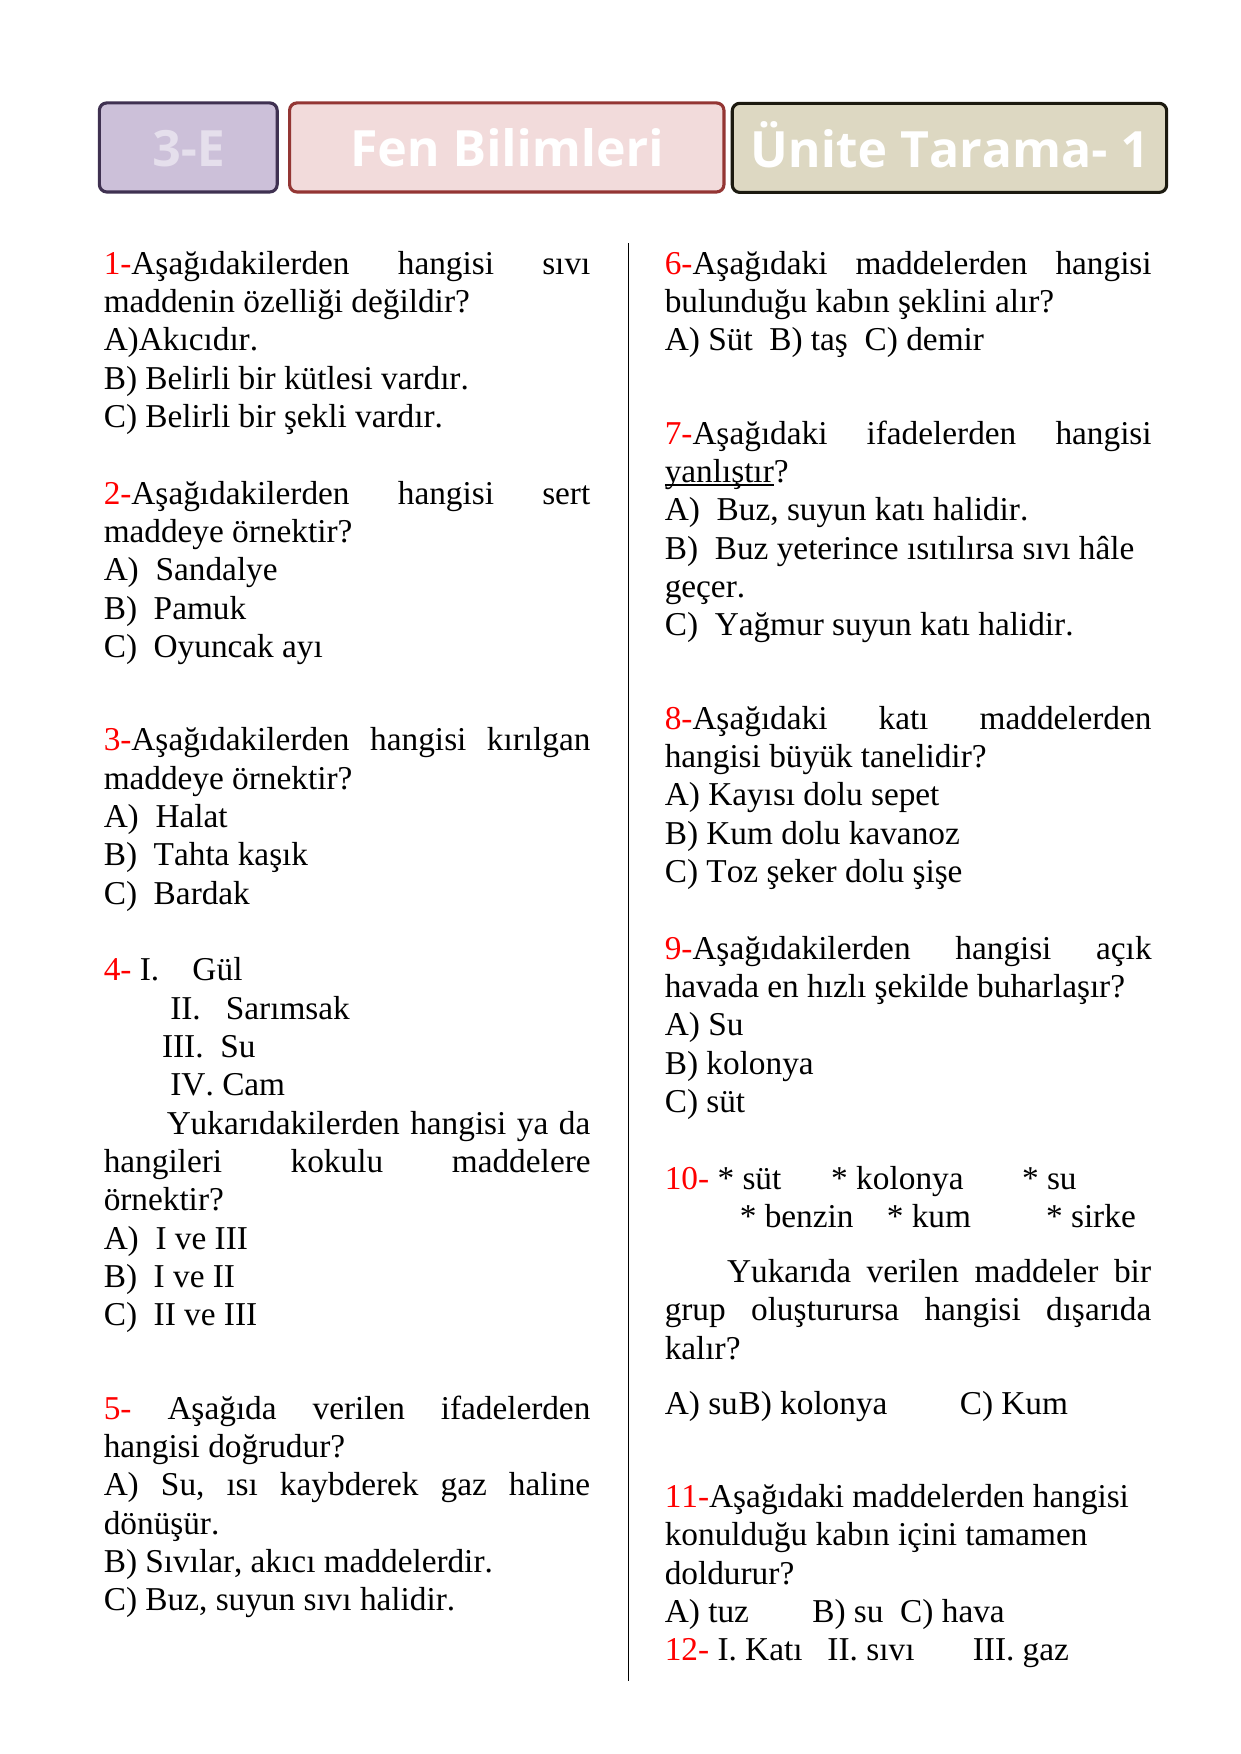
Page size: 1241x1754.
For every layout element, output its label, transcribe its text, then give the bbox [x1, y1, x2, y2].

text C) Buz, suyun sıvı halidir. [103, 1579, 591, 1618]
text C) Bardak [103, 873, 591, 911]
text B) Buz yeterince ısıtılırsa sıvı hâle geçer. [664, 528, 1152, 604]
text B) Sıvılar, akıcı maddelerdir. [103, 1541, 591, 1579]
text A) Süt B) taş C) demir [664, 319, 1152, 358]
text A) Halat [103, 796, 591, 834]
text B) Kum dolu kavanoz [664, 813, 1152, 851]
text IV. Cam [103, 1064, 591, 1103]
text A) Su [664, 1004, 1152, 1043]
text 7-Aşağıdaki ifadelerden hangisi yanlıştır? [664, 413, 1152, 489]
text B) Belirli bir kütlesi vardır. [103, 358, 591, 396]
text 2-Aşağıdakilerden hangisi sert maddeye örnektir? [103, 473, 591, 549]
text A) Kayısı dolu sepet [664, 774, 1152, 813]
text C) süt [664, 1081, 1152, 1119]
text 4- I. Gül [103, 949, 591, 988]
text Yukarıdakilerden hangisi ya da hangileri kokulu maddelere örnektir? [103, 1103, 591, 1218]
text A) Buz, suyun katı halidir. [664, 489, 1152, 528]
text A) Su, ısı kaybderek gaz haline dönüşür. [103, 1464, 591, 1541]
text 8-Aşağıdaki katı maddelerden hangisi büyük tanelidir? [664, 698, 1152, 774]
text 11-Aşağıdaki maddelerden hangisi konulduğu kabın içini tamamen doldurur? [664, 1476, 1152, 1591]
text C) Toz şeker dolu şişe [664, 851, 1152, 889]
text A) tuz B) su C) hava [664, 1591, 1152, 1629]
text Yukarıda verilen maddeler bir grup oluşturursa hangisi dışarıda kalır? [664, 1251, 1152, 1366]
text II. Sarımsak [103, 988, 591, 1026]
text 1-Aşağıdakilerden hangisi sıvı maddenin özelliği değildir? [103, 243, 591, 319]
text A) I ve III [103, 1218, 591, 1256]
text 3-Aşağıdakilerden hangisi kırılgan maddeye örnektir? [103, 719, 591, 796]
text A) Sandalye [103, 549, 591, 588]
text A) su B) kolonya C) Kum [664, 1383, 1152, 1421]
text 10- * süt * kolonya * su [664, 1158, 1152, 1196]
text * benzin * kum * sirke [664, 1196, 1152, 1234]
text 5- Aşağıda verilen ifadelerden hangisi doğrudur? [103, 1388, 591, 1464]
text A)Akıcıdır. [103, 319, 591, 358]
text C) Belirli bir şekli vardır. [103, 396, 591, 434]
text C) Yağmur suyun katı halidir. [664, 604, 1152, 643]
text 12- I. Katı II. sıvı III. gaz [664, 1629, 1152, 1668]
text B) kolonya [664, 1043, 1152, 1081]
text C) II ve III [103, 1294, 591, 1333]
text 6-Aşağıdaki maddelerden hangisi bulunduğu kabın şeklini alır? [664, 243, 1152, 319]
text 9-Aşağıdakilerden hangisi açık havada en hızlı şekilde buharlaşır? [664, 928, 1152, 1004]
text B) I ve II [103, 1256, 591, 1294]
text B) Tahta kaşık [103, 834, 591, 873]
text III. Su [103, 1026, 591, 1064]
text C) Oyuncak ayı [103, 626, 591, 664]
text B) Pamuk [103, 588, 591, 626]
